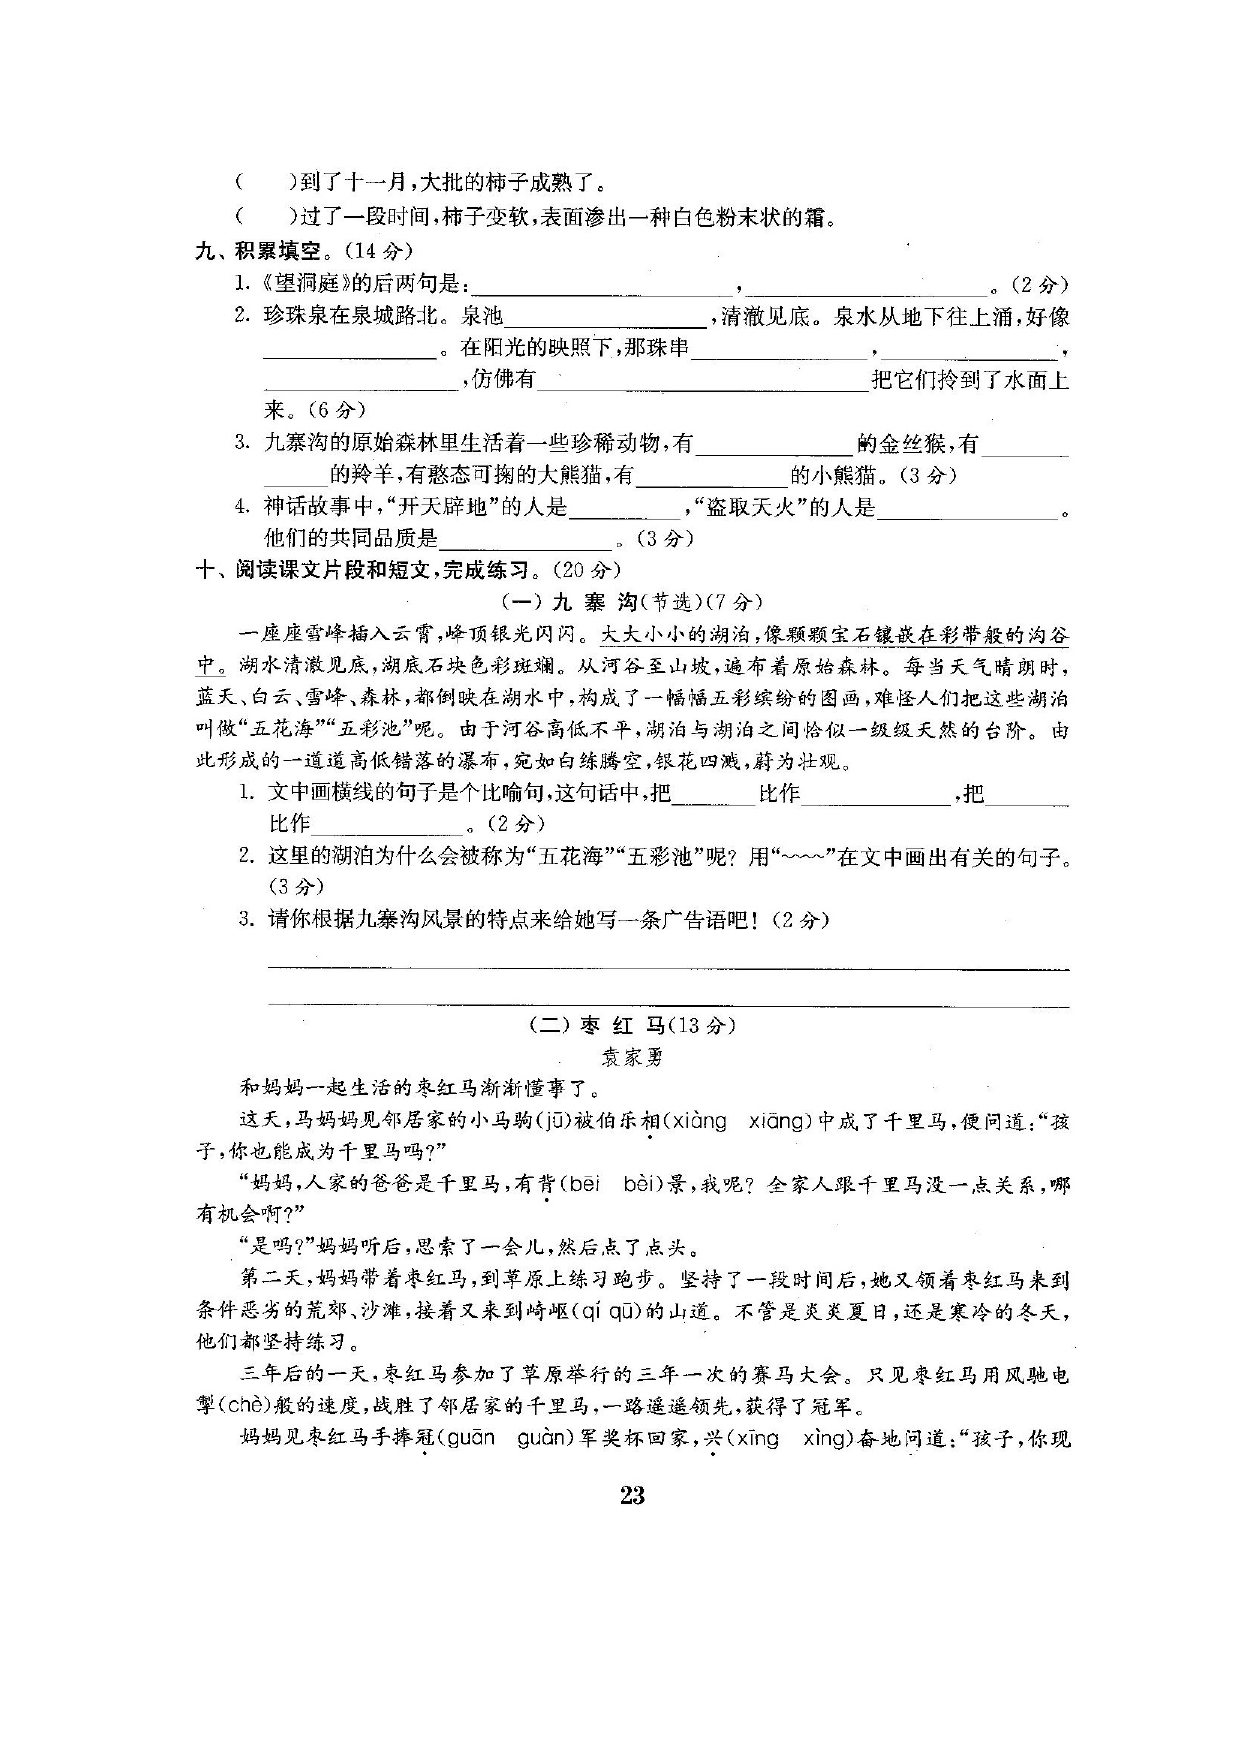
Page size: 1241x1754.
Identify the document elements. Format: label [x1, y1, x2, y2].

picture [187, 162, 1078, 1511]
